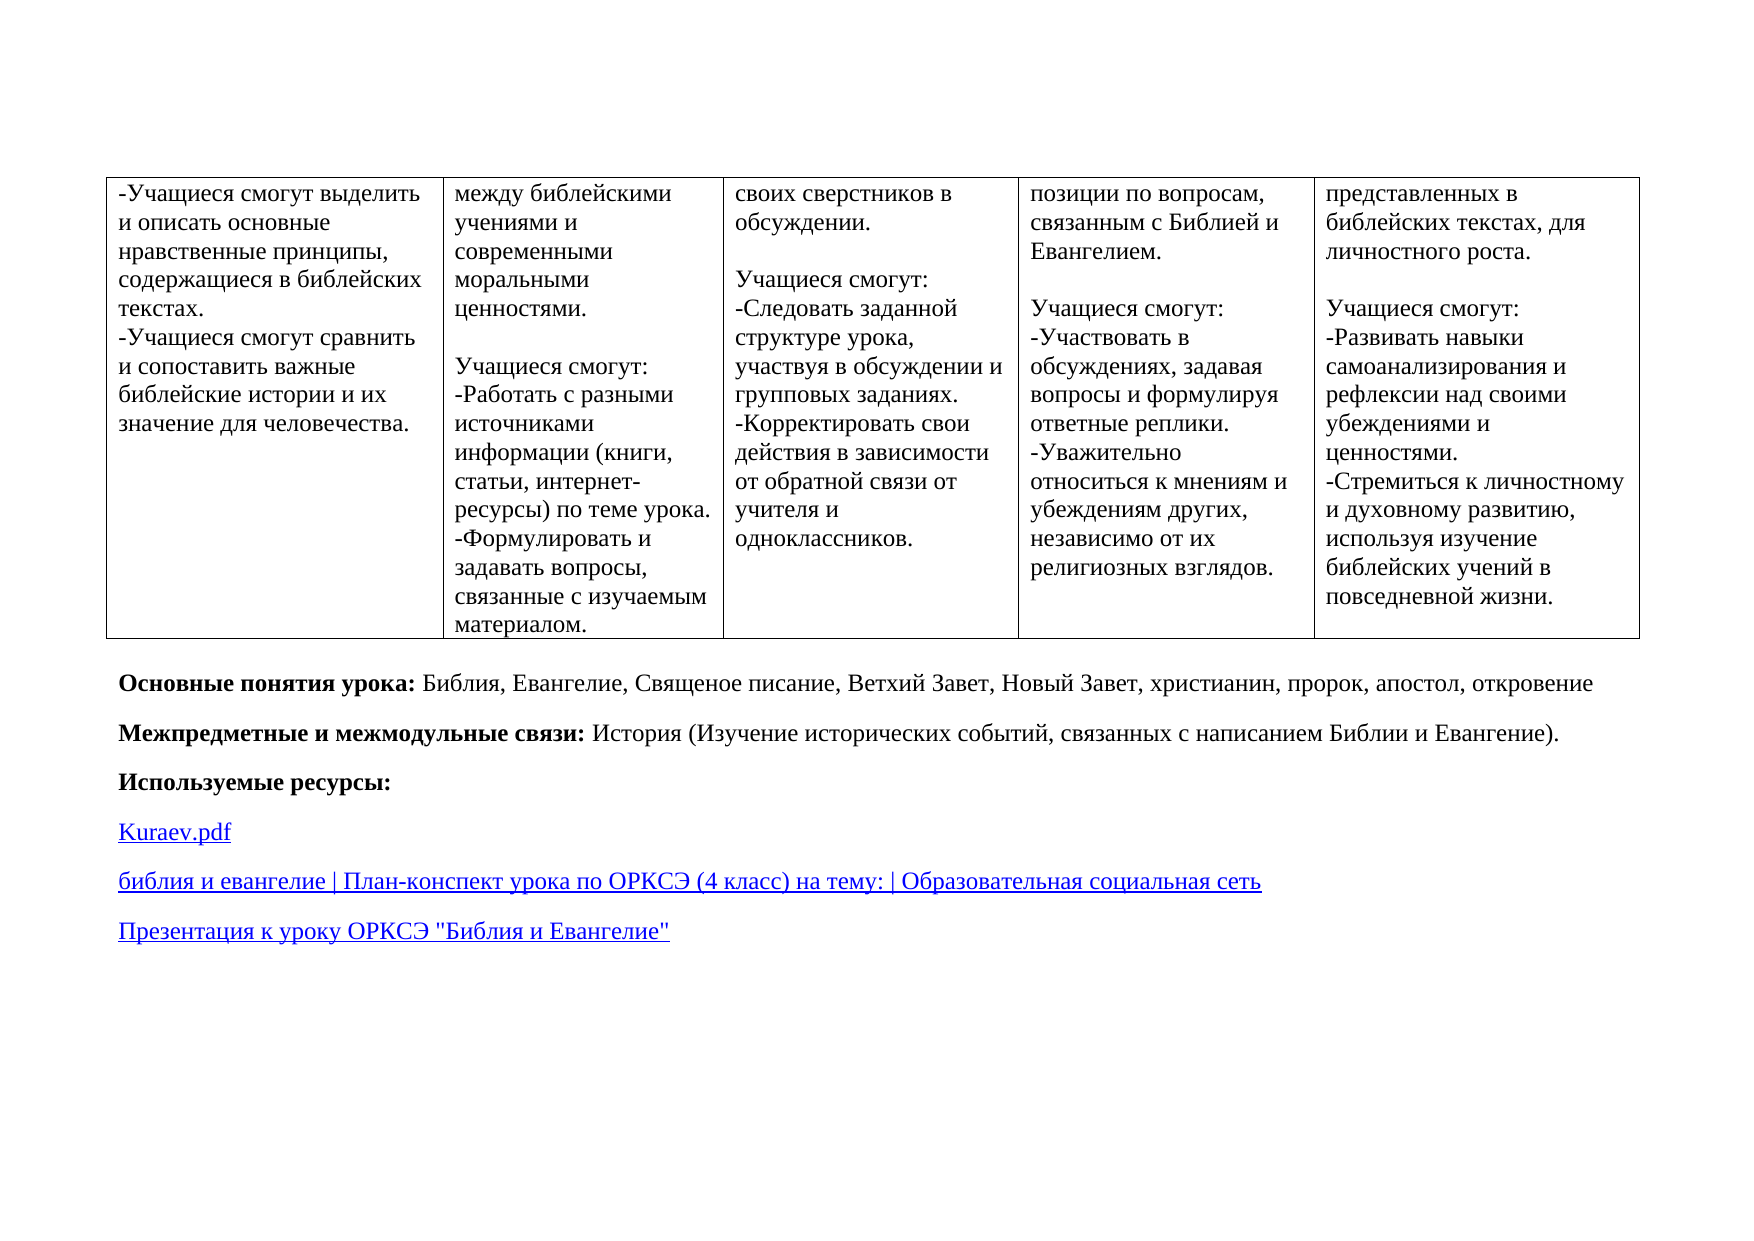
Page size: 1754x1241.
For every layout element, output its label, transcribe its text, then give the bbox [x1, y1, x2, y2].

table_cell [1019, 178, 1314, 638]
text Используемые ресурсы: [118, 767, 1636, 796]
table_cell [1315, 178, 1639, 638]
text Kuraev.pdf [118, 817, 1636, 846]
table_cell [724, 178, 1018, 638]
text Презентация к уроку ОРКСЭ "Библия и Евангелие" [118, 916, 1636, 945]
text библия и евангелие | План-конспект урока по ОРКСЭ (4 класс) на тему: | Образовательная социальная сеть [118, 866, 1636, 895]
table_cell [444, 178, 723, 638]
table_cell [107, 178, 443, 638]
text Основные понятия урока: Библия, Евангелие, Священое писание, Ветхий Завет, Новый Завет, христианин, пророк, апостол, откровение [118, 668, 1636, 697]
text Межпредметные и межмодульные связи: История (Изучение исторических событий, связанных с написанием Библии и Евангение). [118, 718, 1636, 746]
